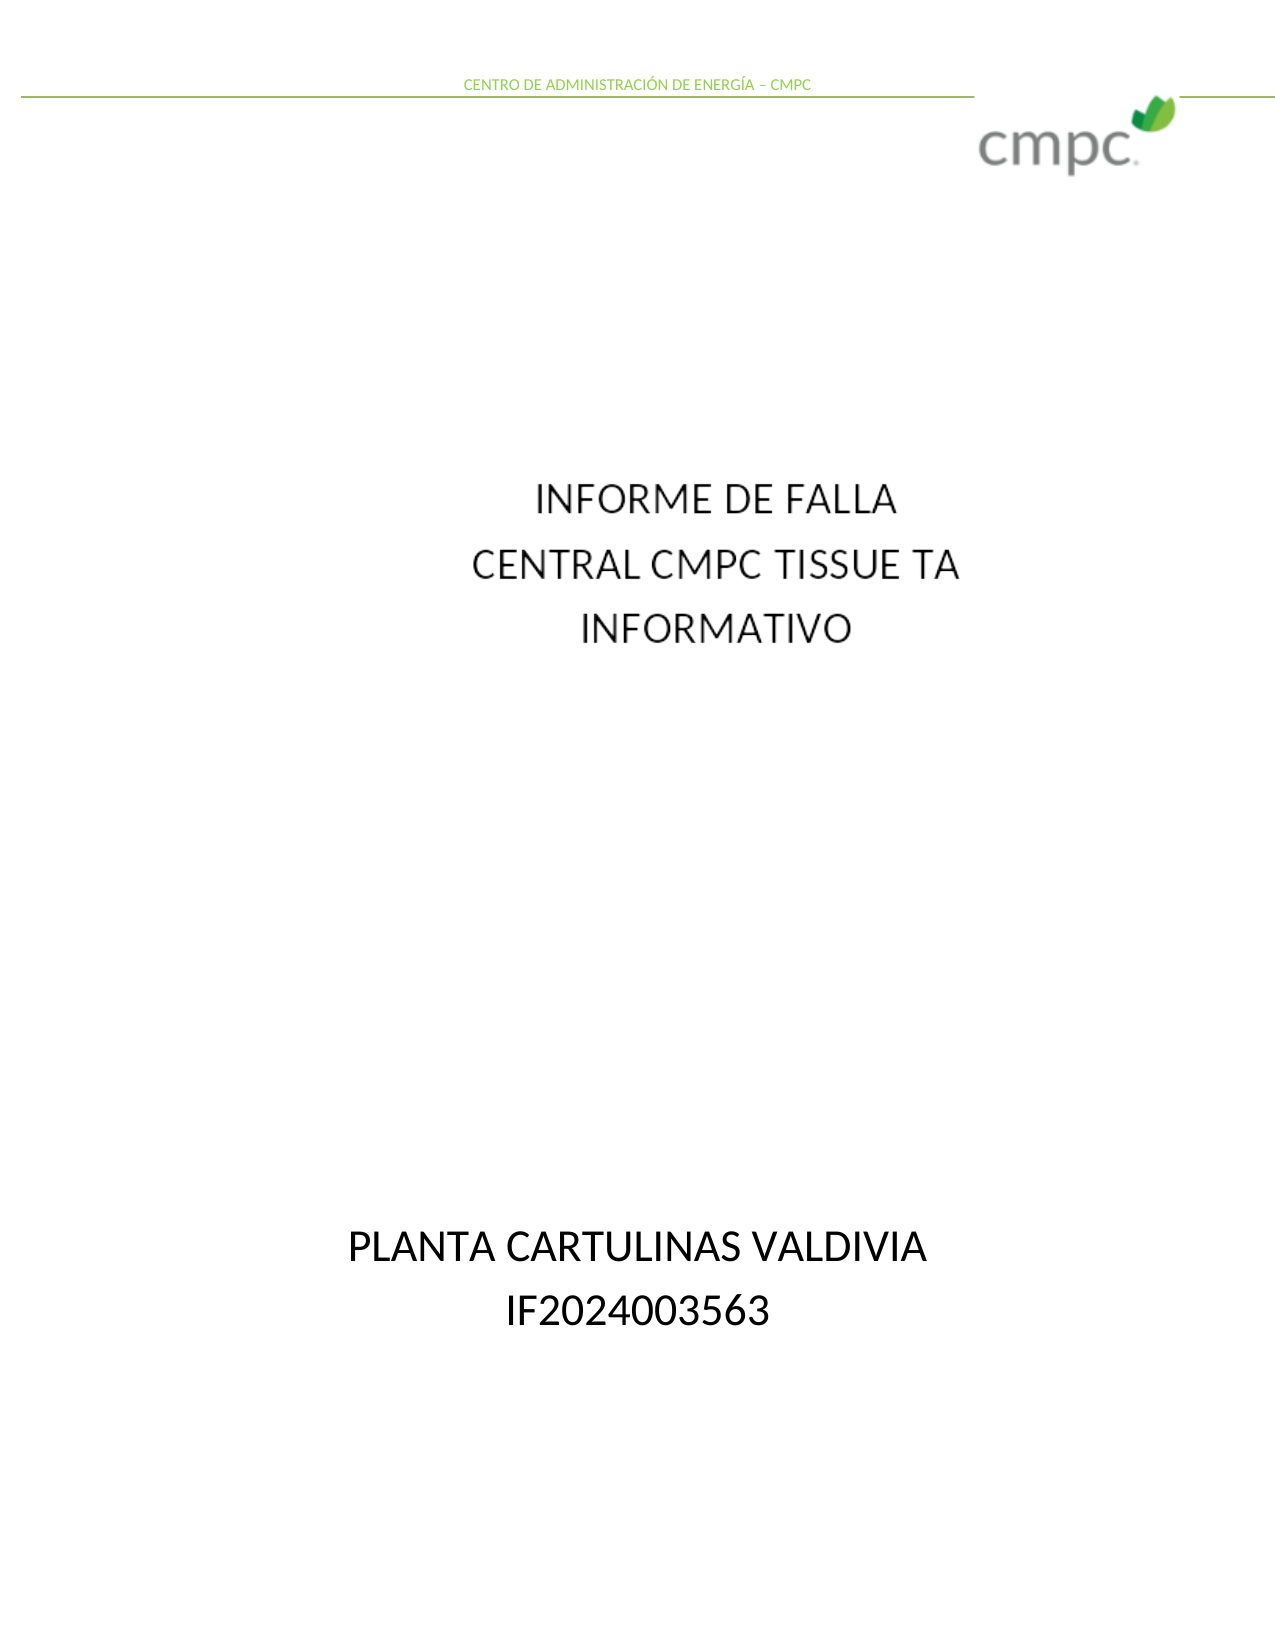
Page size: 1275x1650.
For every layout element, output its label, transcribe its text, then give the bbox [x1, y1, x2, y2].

text IF2024003563 [177, 1281, 1098, 1337]
text PLANTA CARTULINAS VALDIVIA [177, 1217, 1098, 1273]
